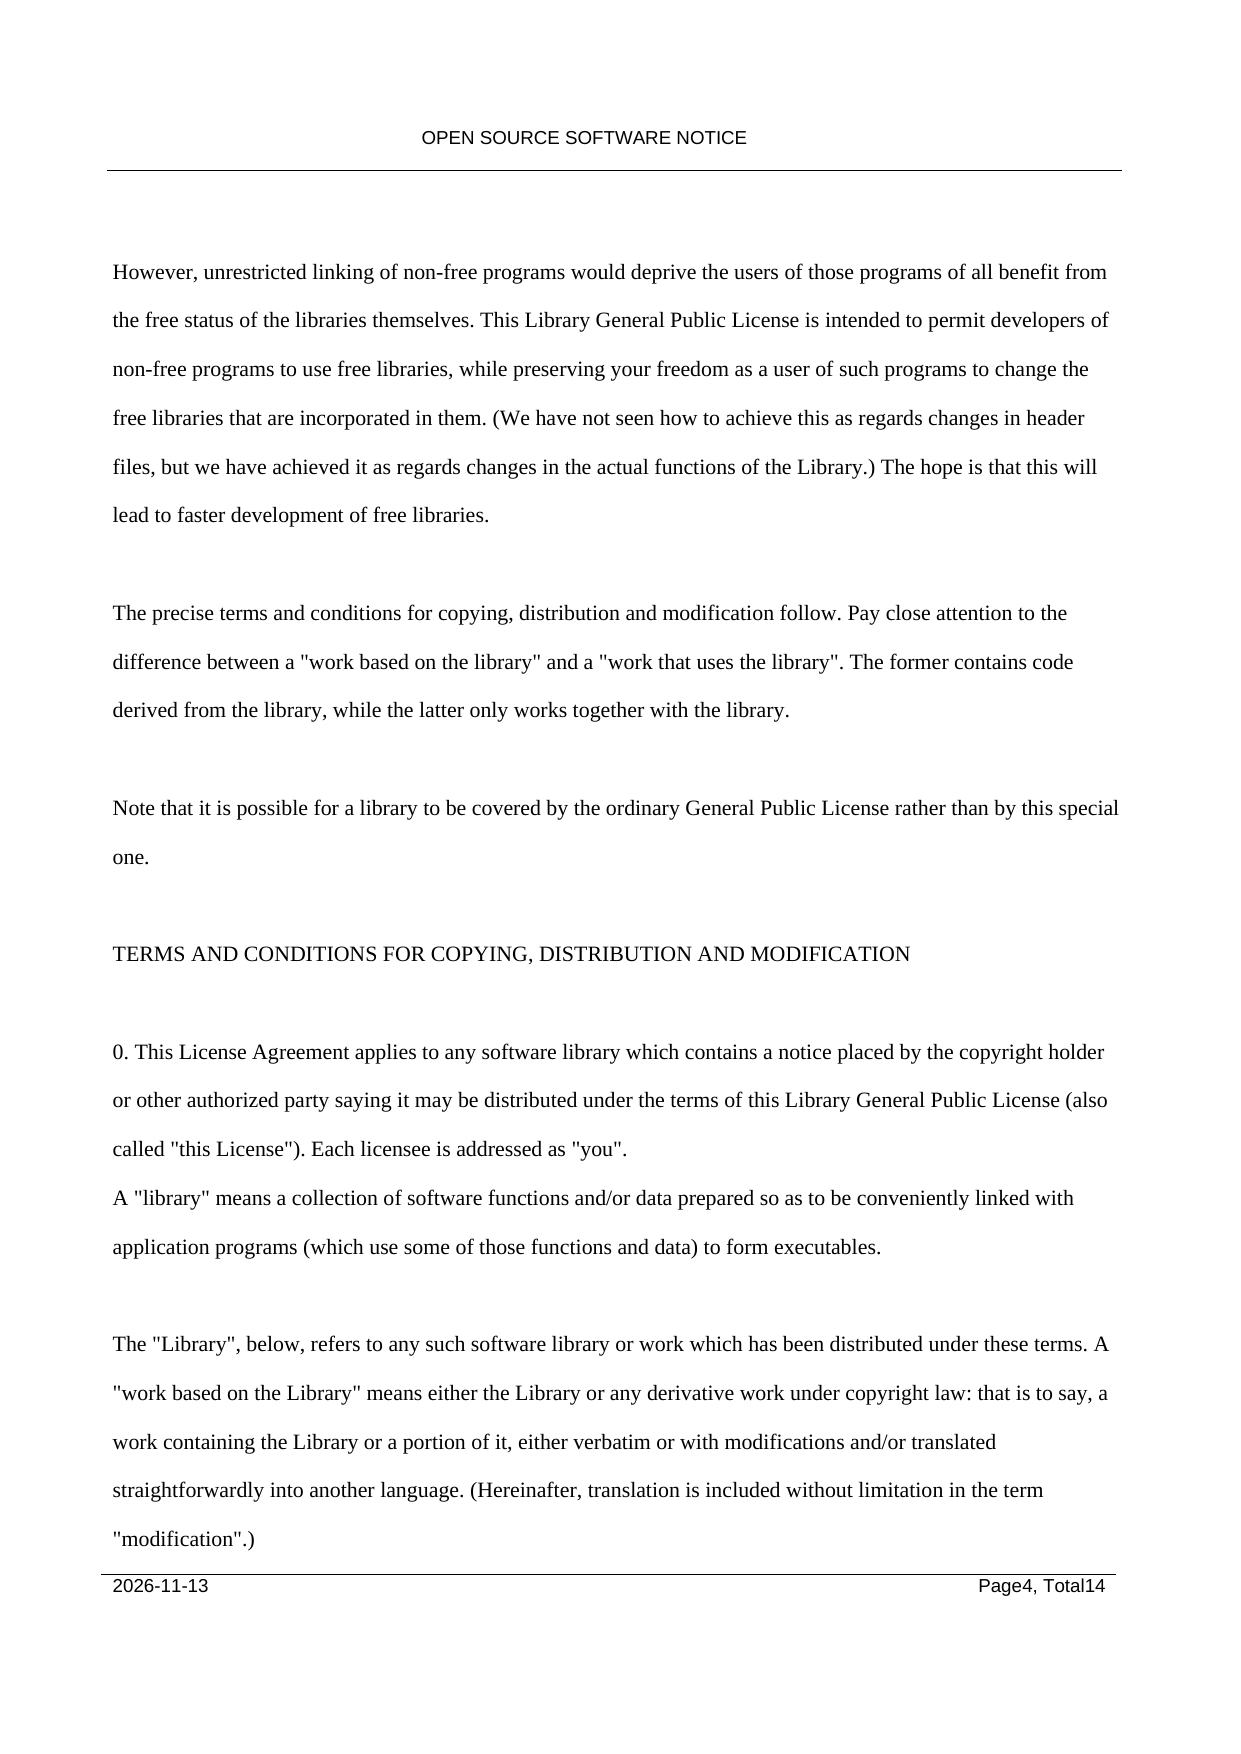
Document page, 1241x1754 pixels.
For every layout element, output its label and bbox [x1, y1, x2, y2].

text [112, 206, 1128, 1555]
